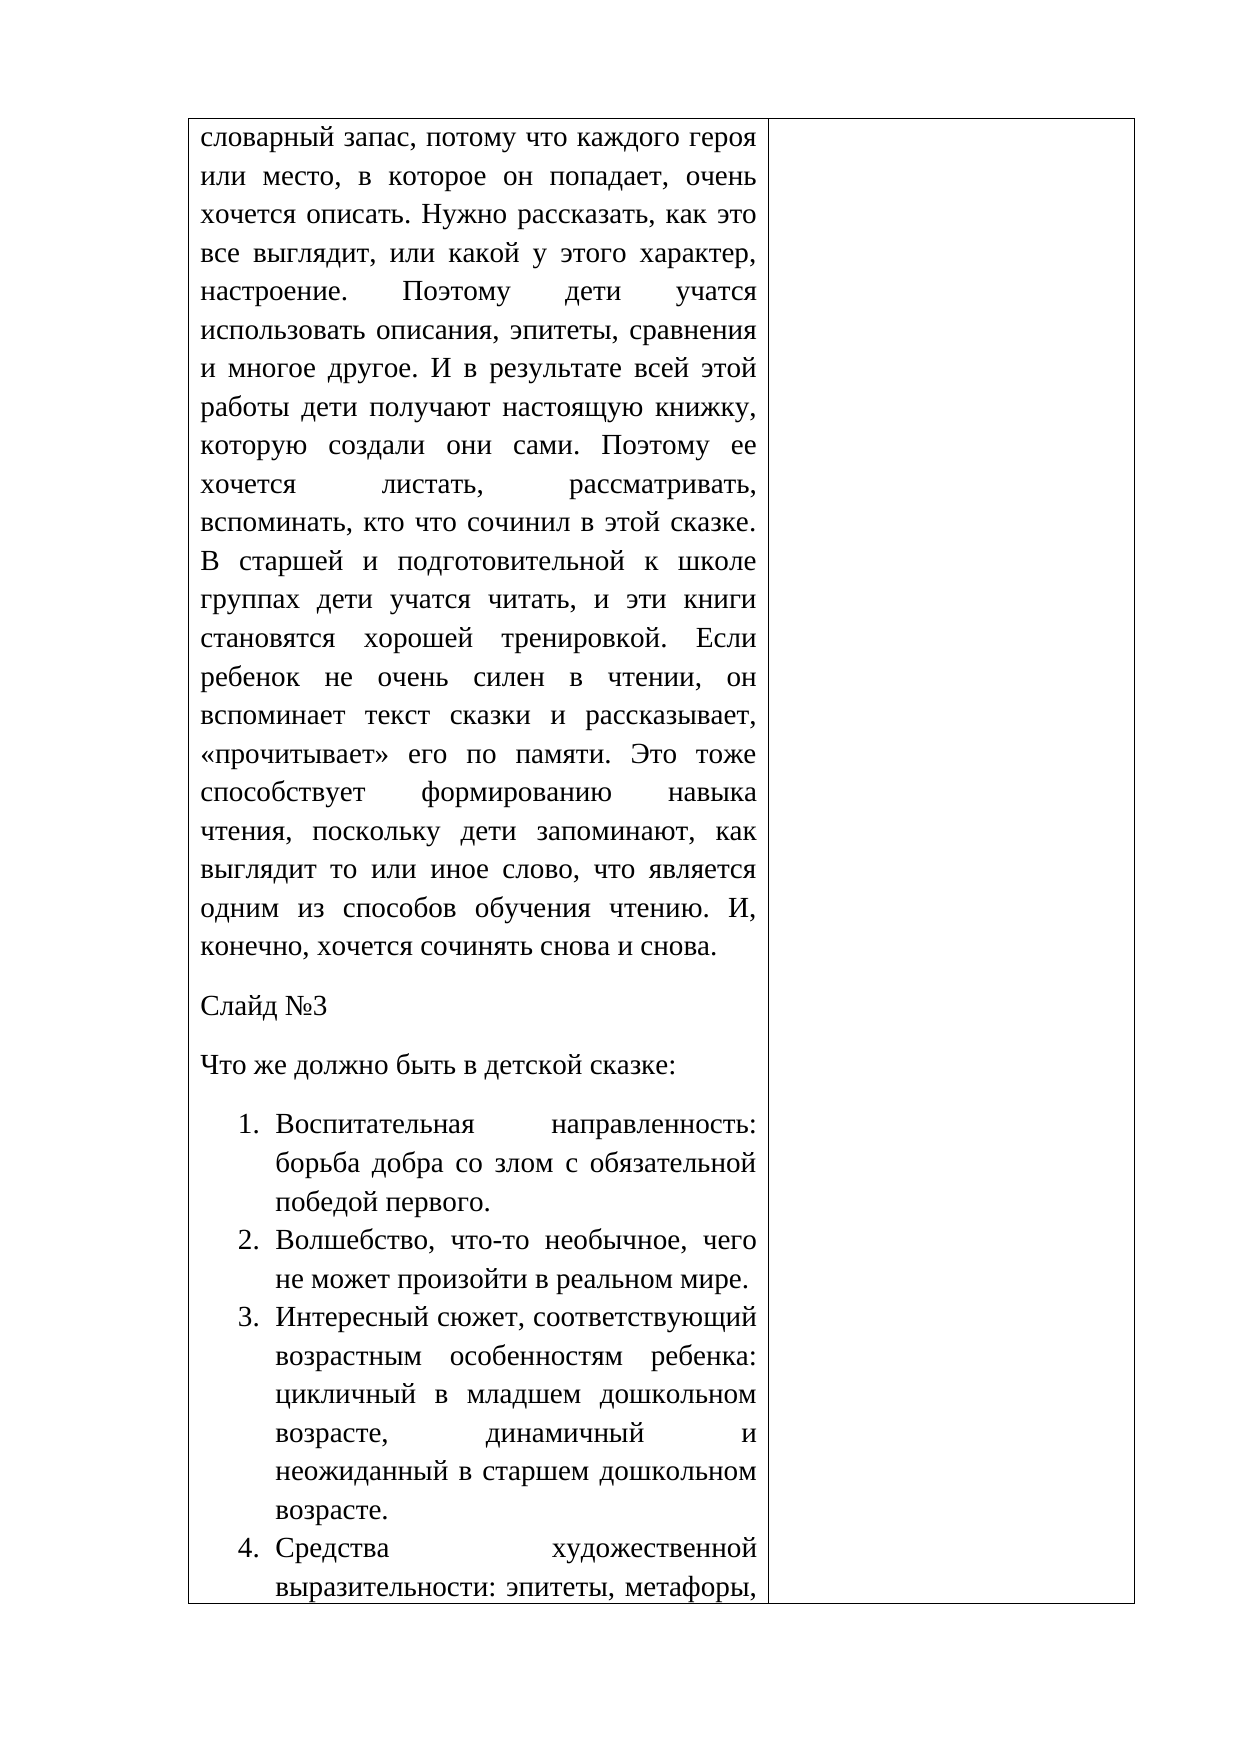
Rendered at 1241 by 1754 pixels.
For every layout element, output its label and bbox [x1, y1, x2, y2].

table_cell [769, 119, 1134, 1603]
table_cell [189, 119, 768, 1603]
